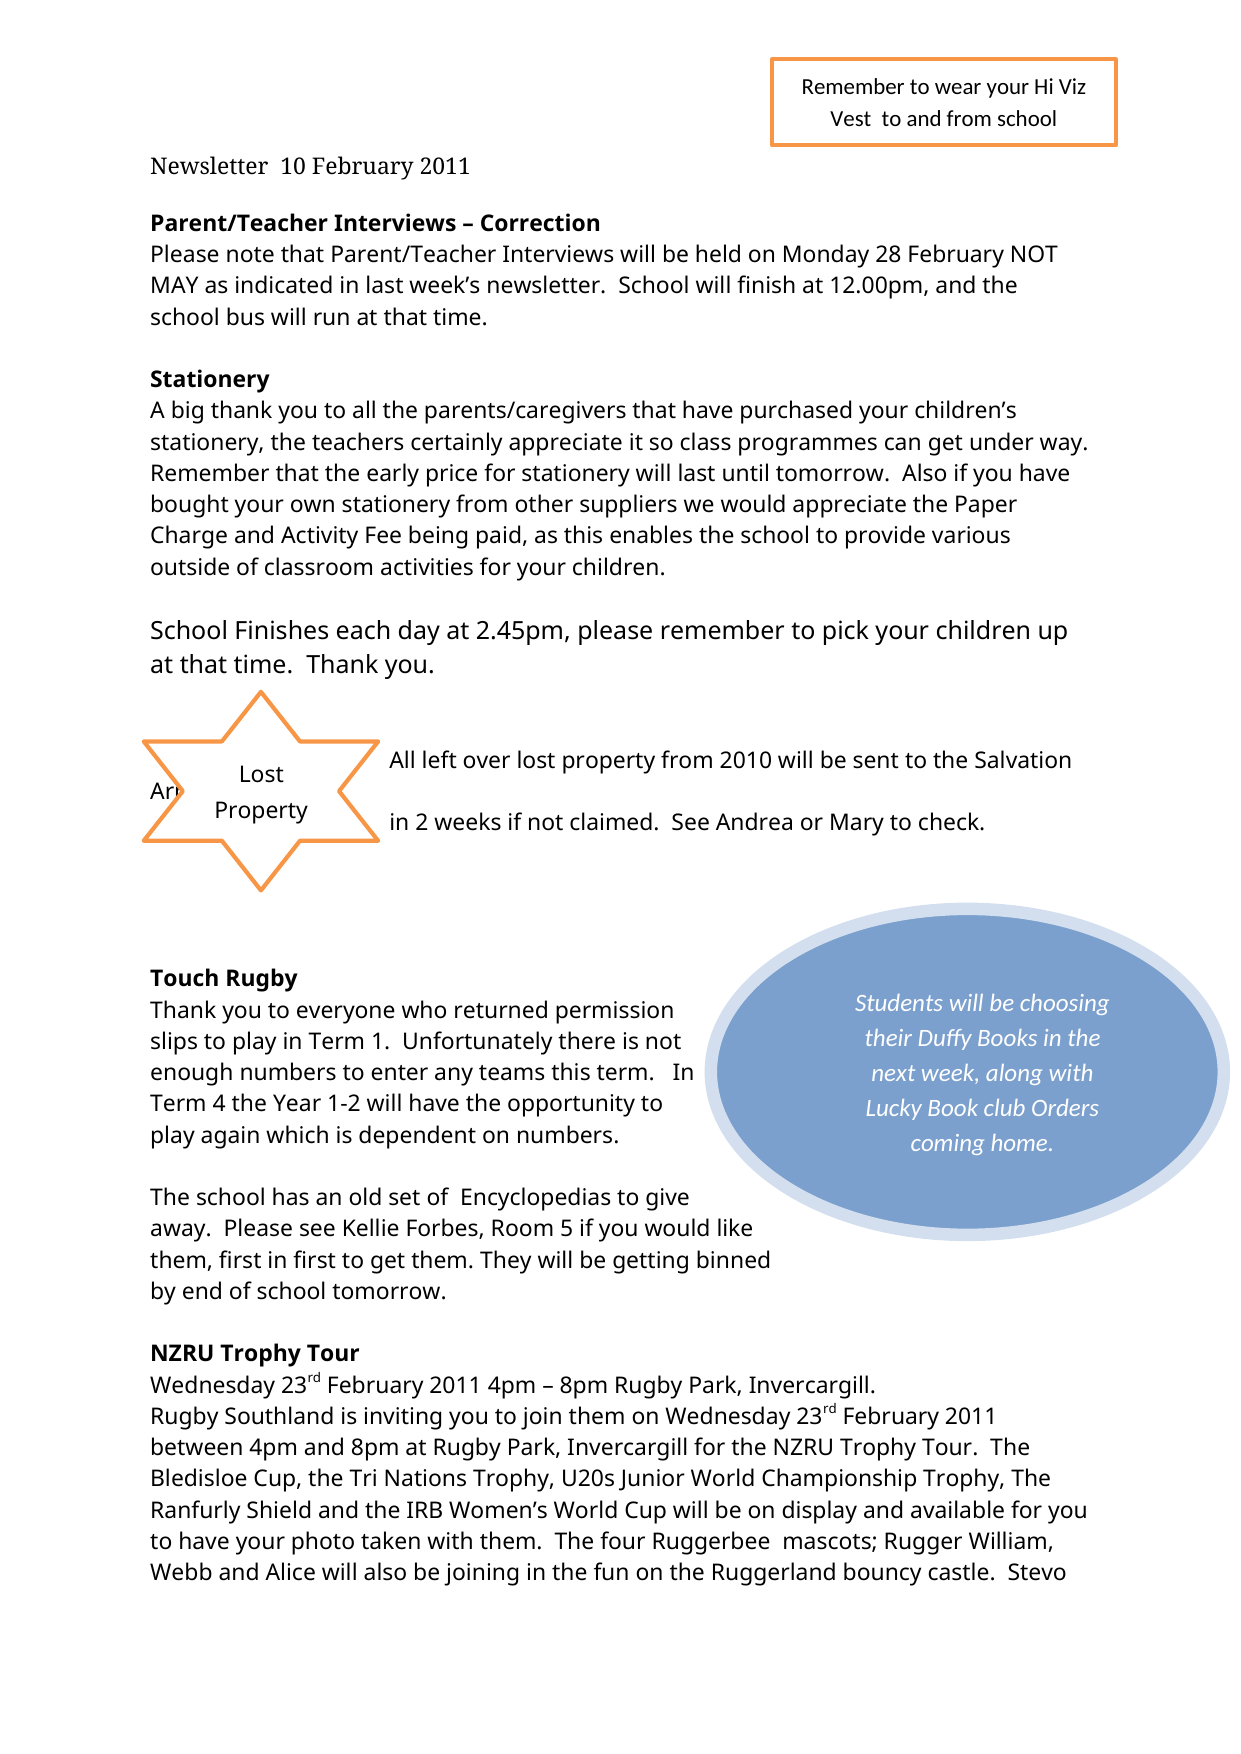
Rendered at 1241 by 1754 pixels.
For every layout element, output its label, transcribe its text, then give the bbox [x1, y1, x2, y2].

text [150, 1400, 1090, 1587]
text The school has an old set of Encyclopedias to give away. Please see Kellie Forbes, Room 5 if you would like them, first in first to get them. They will be getting binned by end of school tomorrow. [150, 1181, 1090, 1306]
text Please note that Parent/Teacher Interviews will be held on Monday 28 February NOT MAY as indicated in last week’s newsletter. School will finish at 12.00pm, and the school bus will run at that time. [150, 238, 1090, 332]
text Touch Rugby [150, 962, 1090, 994]
text All left over lost property from 2010 will be sent to the Salvation Army [343, 744, 1090, 806]
text in 2 weeks if not claimed. See Andrea or Mary to check. [355, 806, 1090, 837]
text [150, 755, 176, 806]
text Stationery [150, 363, 1090, 394]
text Newsletter 10 February 2011 [150, 150, 1090, 181]
text NZRU Trophy Tour [150, 1337, 1090, 1369]
text A big thank you to all the parents/caregivers that have purchased your children’s stationery, the teachers certainly appreciate it so class programmes can get under way. Remember that the early price for stationery will last until tomorrow. Also if you have bought your own stationery from other suppliers we would appreciate the Paper Charge and Activity Fee being paid, as this enables the school to provide various outside of classroom activities for your children. [150, 394, 1090, 582]
text Wednesday 23rd February 2011 4pm – 8pm Rugby Park, Invercargill. [150, 1369, 1090, 1400]
text Parent/Teacher Interviews – Correction [150, 207, 1090, 238]
text Thank you to everyone who returned permission slips to play in Term 1. Unfortunately there is not enough numbers to enter any teams this term. In Term 4 the Year 1-2 will have the opportunity to play again which is dependent on numbers. [150, 994, 1090, 1150]
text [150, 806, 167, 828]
text School Finishes each day at 2.45pm, please remember to pick your children up at that time. Thank you. [150, 613, 1090, 681]
